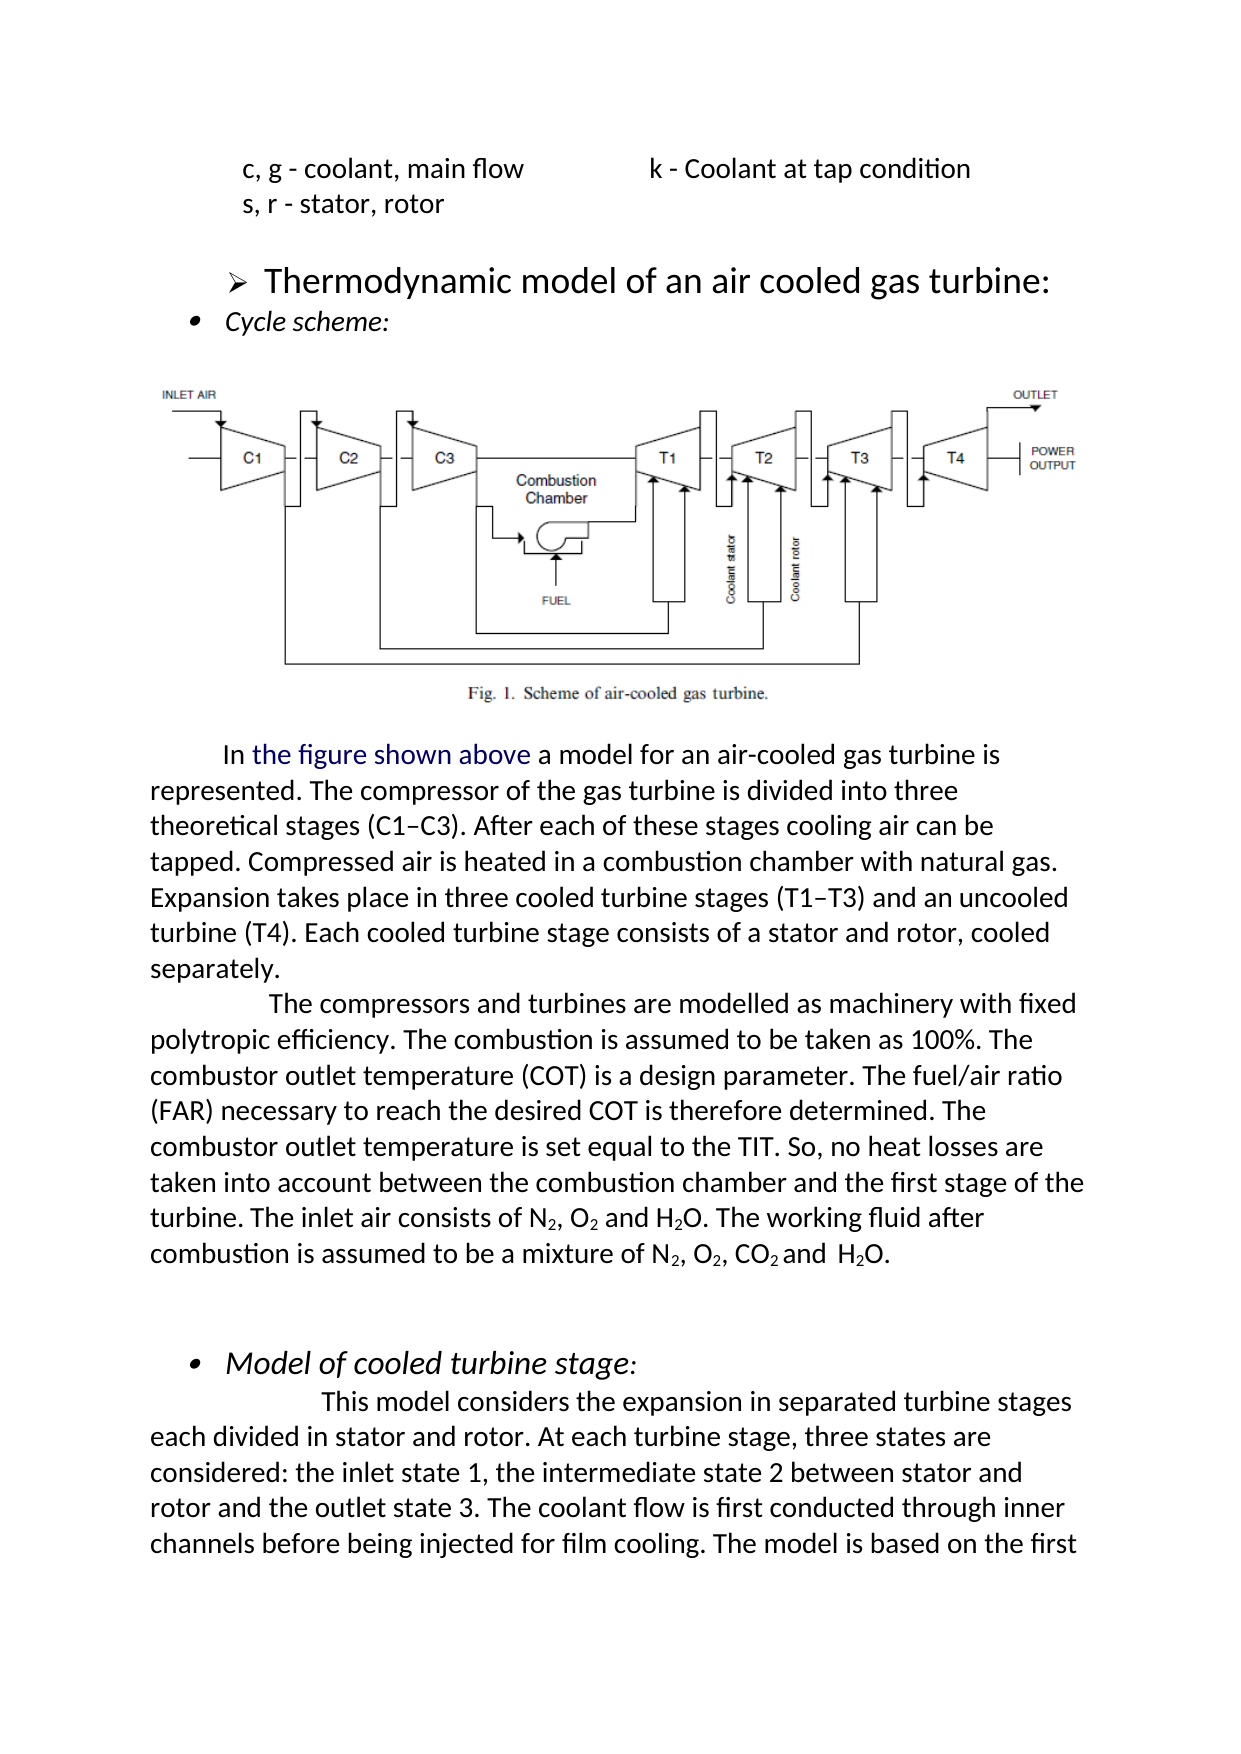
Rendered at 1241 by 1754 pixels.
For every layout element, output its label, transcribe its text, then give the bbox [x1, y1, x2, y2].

text In the figure shown above a model for an air-cooled gas turbine is represented. The compressor of the gas turbine is divided into three theoretical stages (C1–C3). After each of these stages cooling air can be tapped. Compressed air is heated in a combustion chamber with natural gas. Expansion takes place in three cooled turbine stages (T1–T3) and an uncooled turbine (T4). Each cooled turbine stage consists of a stator and rotor, cooled separately. [150, 736, 1090, 986]
text The compressors and turbines are modelled as machinery with fixed polytropic efficiency. The combustion is assumed to be taken as 100%. The combustor outlet temperature (COT) is a design parameter. The fuel/air ratio (FAR) necessary to reach the desired COT is therefore determined. The combustor outlet temperature is set equal to the TIT. So, no heat losses are taken into account between the combustion chamber and the first stage of the turbine. The inlet air consists of N2, O2 and H2O. The working fluid after combustion is assumed to be a mixture of N2, O2, CO2 and H2O. [150, 986, 1090, 1271]
list Thermodynamic model of an air cooled gas turbine: [187, 257, 1090, 303]
list Model of cooled turbine stage: [187, 1342, 1090, 1383]
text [150, 1383, 1090, 1561]
text c, g - coolant, main flow k - Coolant at tap condition [150, 150, 1090, 186]
list Cycle scheme: [187, 303, 1090, 338]
text s, r - stator, rotor [150, 186, 1090, 221]
